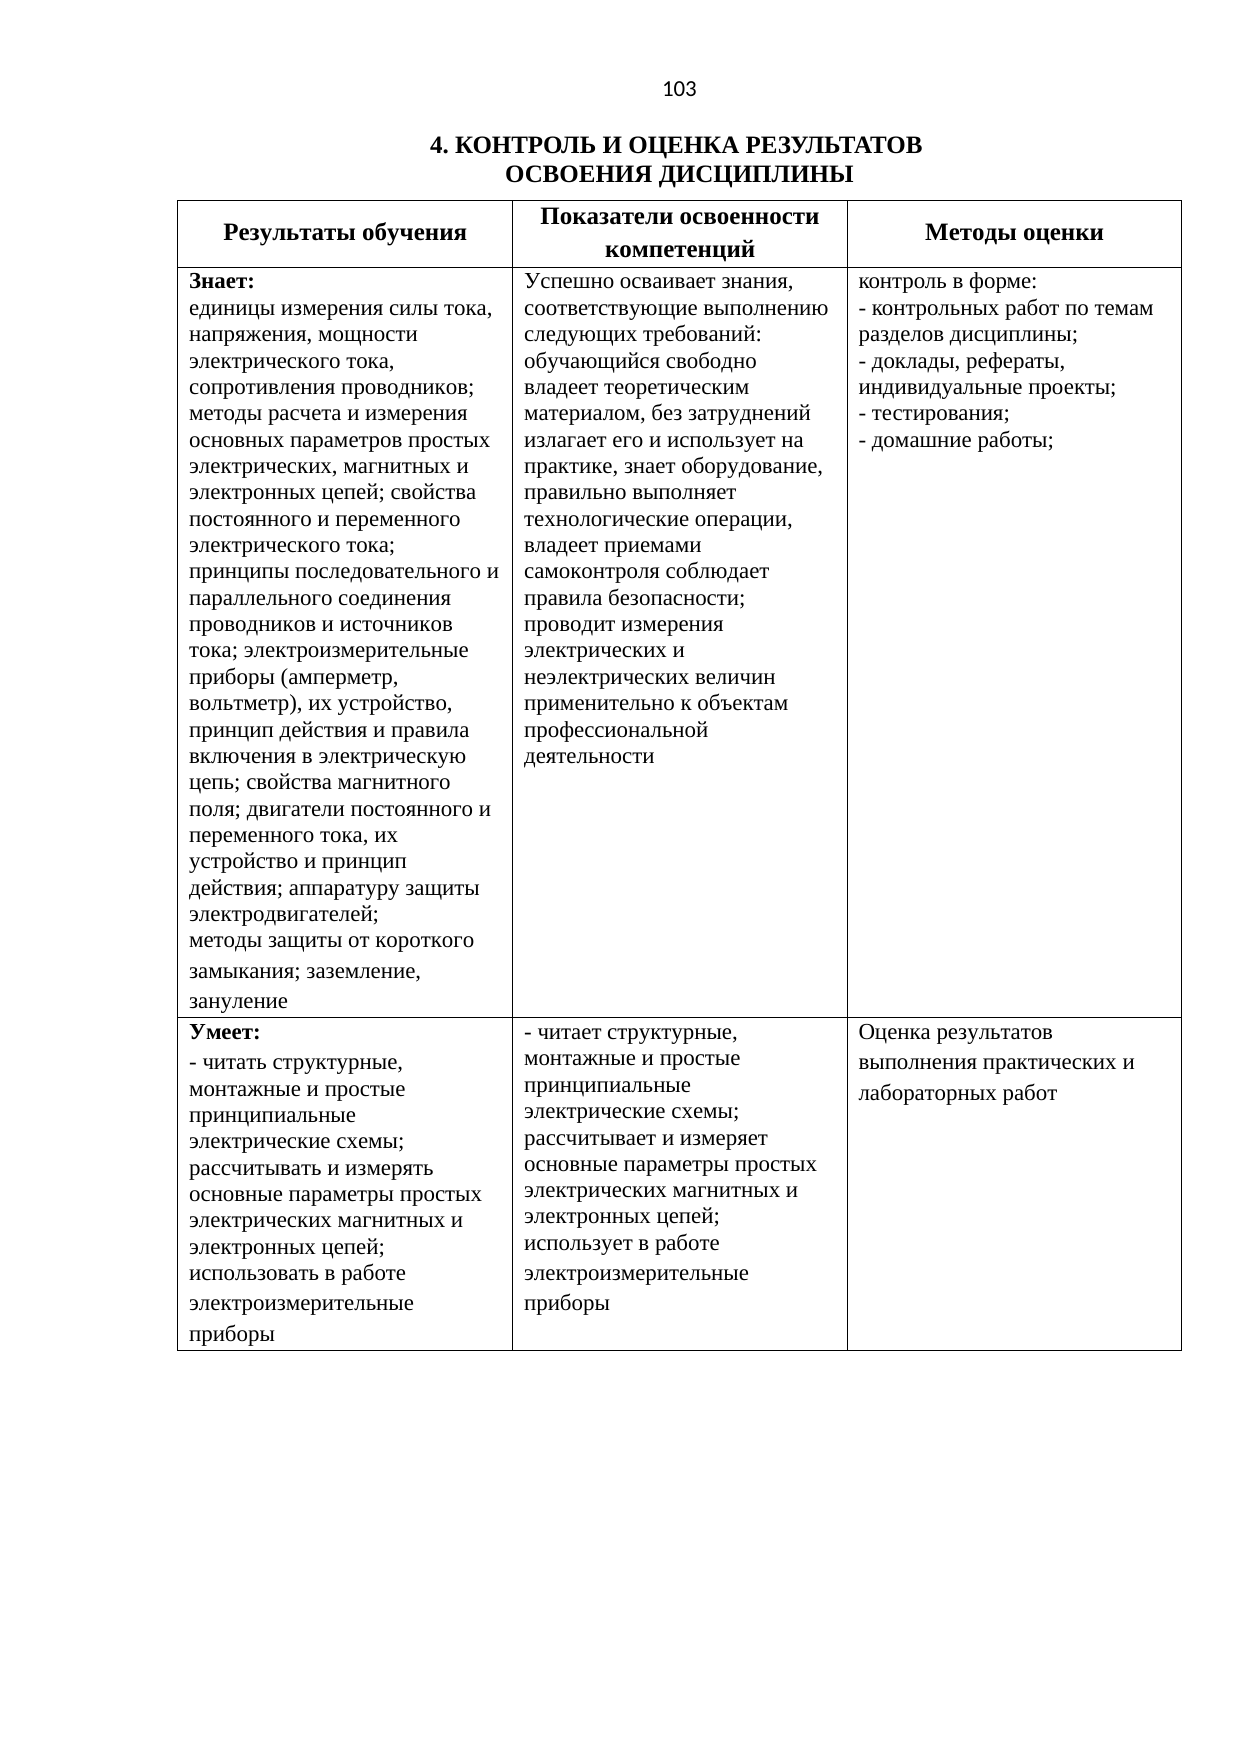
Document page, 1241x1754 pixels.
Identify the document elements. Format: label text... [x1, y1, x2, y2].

text 4. Контроль и оценка результатов освоения ДИСЦИПЛИНЫ [177, 130, 1181, 187]
table_cell - читает структурные, монтажные и простые принципиальные электрические схемы; рассчитывает и измеряет основные параметры простых электрических магнитных и электронных цепей; использует в работе электроизмерительные приборы [513, 1018, 847, 1350]
table_cell Умеет: - читать структурные, монтажные и простые принципиальные электрические схемы; рассчитывать и измерять основные параметры простых электрических магнитных и электронных цепей; использовать в работе электроизмерительные приборы [178, 1018, 512, 1350]
table_header Методы оценки [848, 201, 1181, 267]
table_cell Успешно осваивает знания, соответствующие выполнению следующих требований: обучающийся свободно владеет теоретическим материалом, без затруднений излагает его и использует на практике, знает оборудование, правильно выполняет технологические операции, владеет приемами самоконтроля соблюдает правила безопасности; проводит измерения электрических и неэлектрических величин применительно к объектам профессиональной деятельности [513, 268, 847, 1017]
table_cell контроль в форме: - контрольных работ по темам разделов дисциплины; - доклады, рефераты, индивидуальные проекты; - тестирования; - домашние работы; [848, 268, 1181, 1017]
table_header Результаты обучения [178, 201, 512, 267]
table_cell Оценка результатов выполнения практических и лабораторных работ [848, 1018, 1181, 1350]
table_cell Знает: единицы измерения силы тока, напряжения, мощности электрического тока, сопротивления проводников; методы расчета и измерения основных параметров простых электрических, магнитных и электронных цепей; свойства постоянного и переменного электрического тока; принципы последовательного и параллельного соединения проводников и источников тока; электроизмерительные приборы (амперметр, вольтметр), их устройство, принцип действия и правила включения в электрическую цепь; свойства магнитного поля; двигатели постоянного и переменного тока, их устройство и принцип действия; аппаратуру защиты электродвигателей; методы защиты от короткого замыкания; заземление, зануление [178, 268, 512, 1017]
table_header Показатели освоенности компетенций [513, 201, 847, 267]
